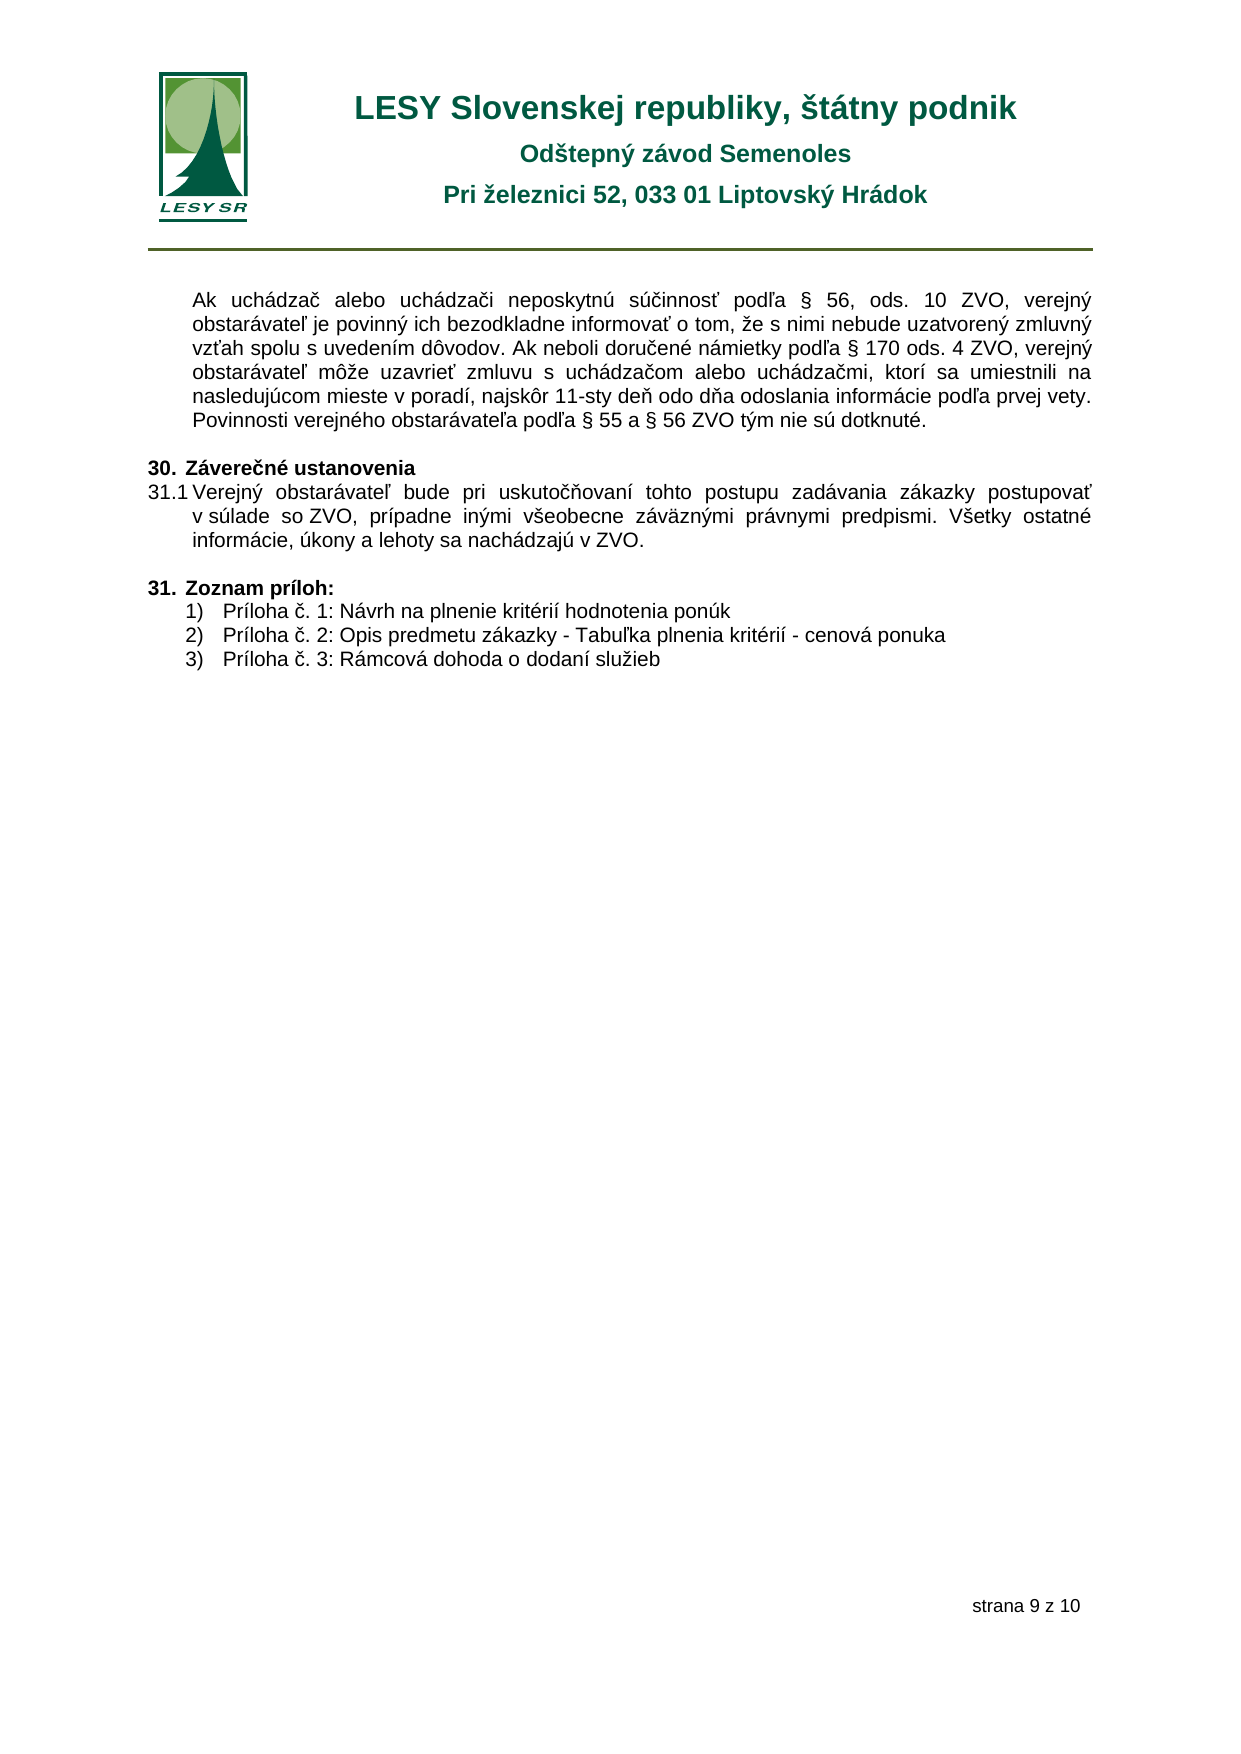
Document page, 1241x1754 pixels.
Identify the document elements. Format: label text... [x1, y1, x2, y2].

list Verejný obstarávateľ bude pri uskutočňovaní tohto postupu zadávania zákazky postupovať v súlade so ZVO, prípadne inými všeobecne záväznými právnymi predpismi. Všetky ostatné informácie, úkony a lehoty sa nachádzajú v ZVO. [148, 479, 1093, 551]
list Príloha č. 2: Opis predmetu zákazky - Tabuľka plnenia kritérií - cenová ponuka [185, 623, 1093, 647]
list Ak uchádzač alebo uchádzači neposkytnú súčinnosť podľa § 56, ods. 10 ZVO, verejný obstarávateľ je povinný ich bezodkladne informovať o tom, že s nimi nebude uzatvorený zmluvný vzťah spolu s uvedením dôvodov. Ak neboli doručené námietky podľa § 170 ods. 4 ZVO, verejný obstarávateľ môže uzavrieť zmluvu s uchádzačom alebo uchádzačmi, ktorí sa umiestnili na nasledujúcom mieste v poradí, najskôr 11-sty deň odo dňa odoslania informácie podľa prvej vety. Povinnosti verejného obstarávateľa podľa § 55 a § 56 ZVO tým nie sú dotknuté. [192, 288, 1093, 432]
list Zoznam príloh: [148, 575, 1093, 599]
list Záverečné ustanovenia [148, 456, 1093, 479]
list Príloha č. 1: Návrh na plnenie kritérií hodnotenia ponúk [185, 599, 1093, 623]
list Príloha č. 3: Rámcová dohoda o dodaní služieb [185, 647, 1093, 671]
